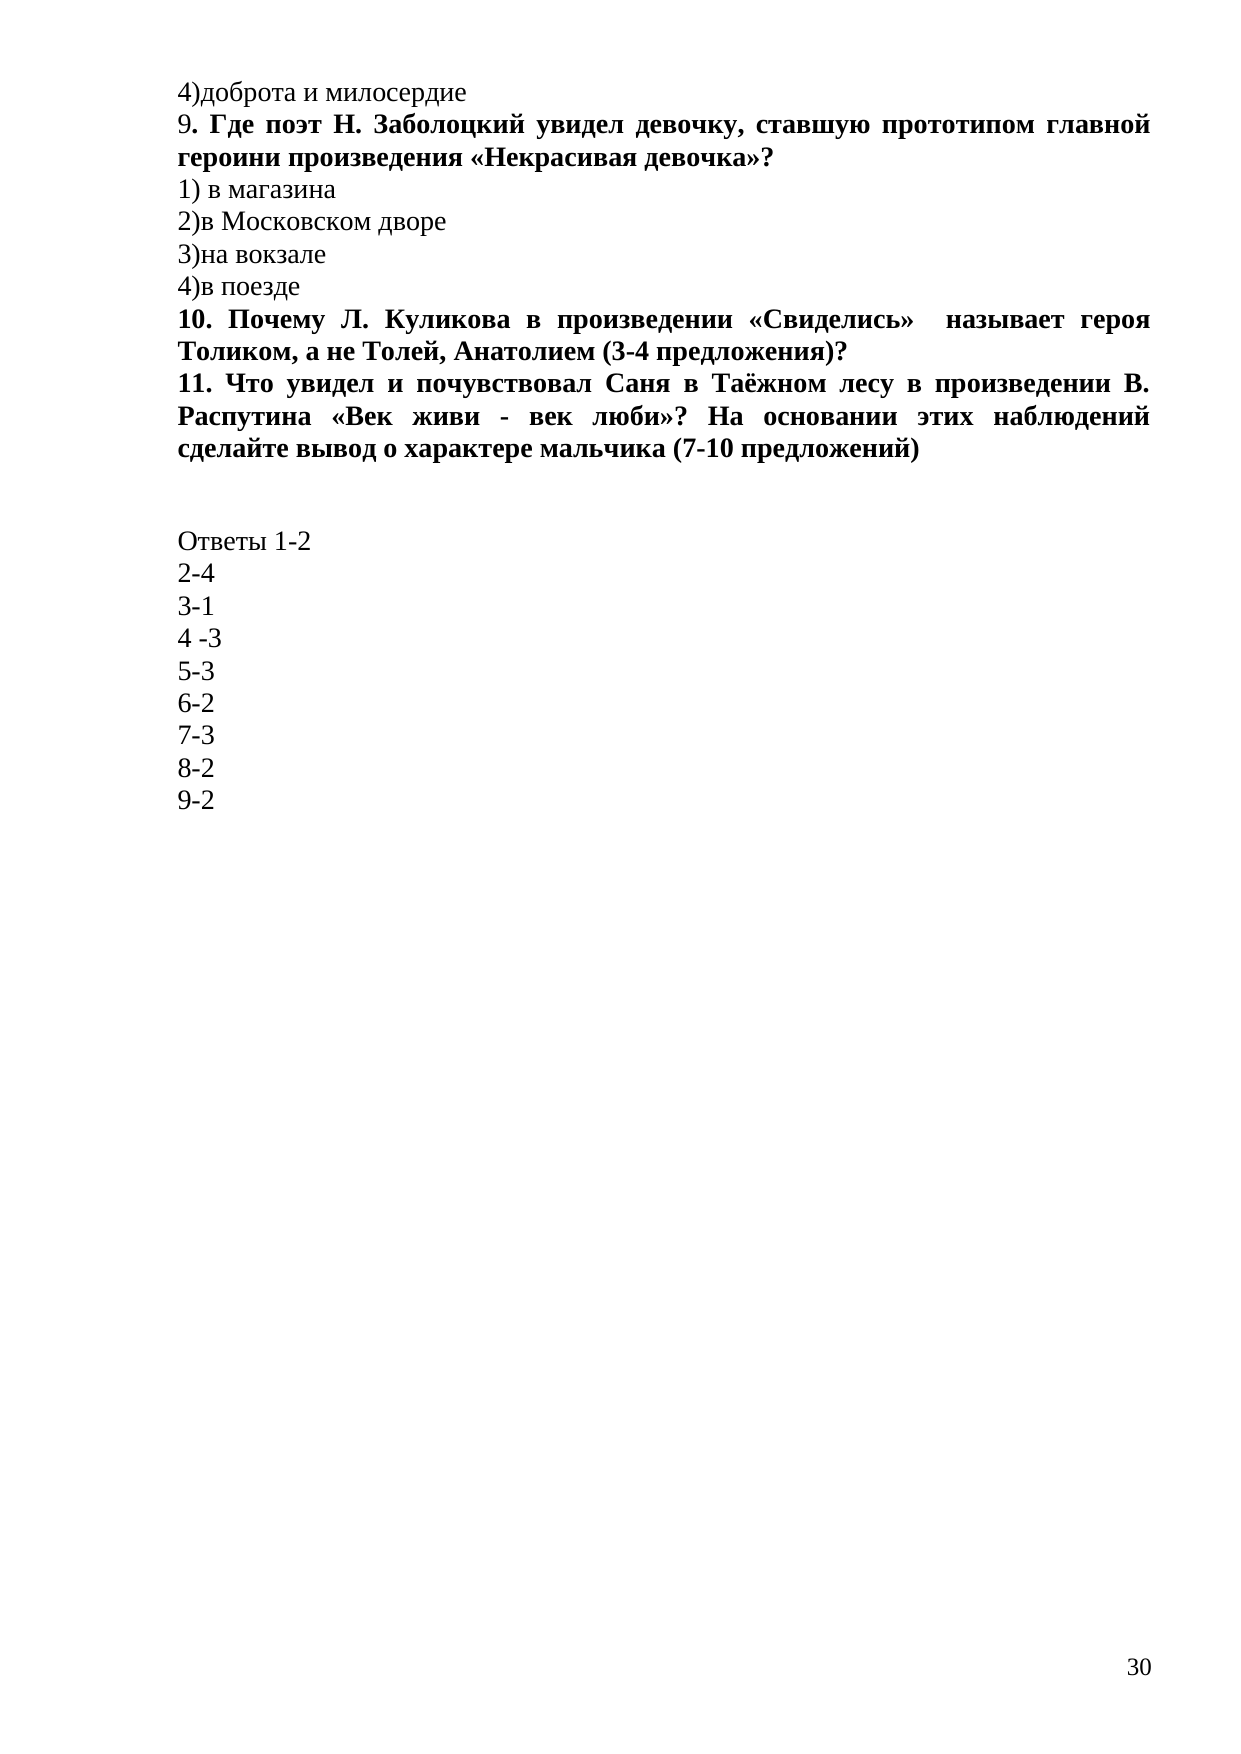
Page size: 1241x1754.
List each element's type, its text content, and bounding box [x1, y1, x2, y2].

text 8-2 [177, 751, 1152, 783]
text 6-2 [177, 686, 1152, 718]
subtitle 11. Что увидел и почувствовал Саня в Таёжном лесу в произведении В. Распутина «Век живи - век люби»? На основании этих наблюдений сделайте вывод о характере мальчика (7-10 предложений) [177, 366, 1152, 464]
subtitle 4)доброта и милосердие [177, 75, 1152, 107]
text 4 -3 [177, 621, 1152, 654]
text 7-3 [177, 718, 1152, 751]
text 10. Почему Л. Куликова в произведении «Свиделись» называет героя Толиком, а не Толей, Анатолием (3-4 предложения)? [177, 302, 1152, 366]
subtitle 9. Где поэт Н. Заболоцкий увидел девочку, ставшую прототипом главной героини произведения «Некрасивая девочка»? [177, 107, 1152, 172]
subtitle 1) в магазина [177, 172, 1152, 204]
text Ответы 1-2 [177, 524, 1152, 556]
subtitle 4)в поезде [177, 269, 1152, 302]
text 2-4 [177, 556, 1152, 589]
subtitle 3)на вокзале [177, 237, 1152, 269]
subtitle 2)в Московском дворе [177, 204, 1152, 237]
text 5-3 [177, 654, 1152, 686]
text 3-1 [177, 589, 1152, 621]
text 9-2 [177, 783, 1152, 816]
